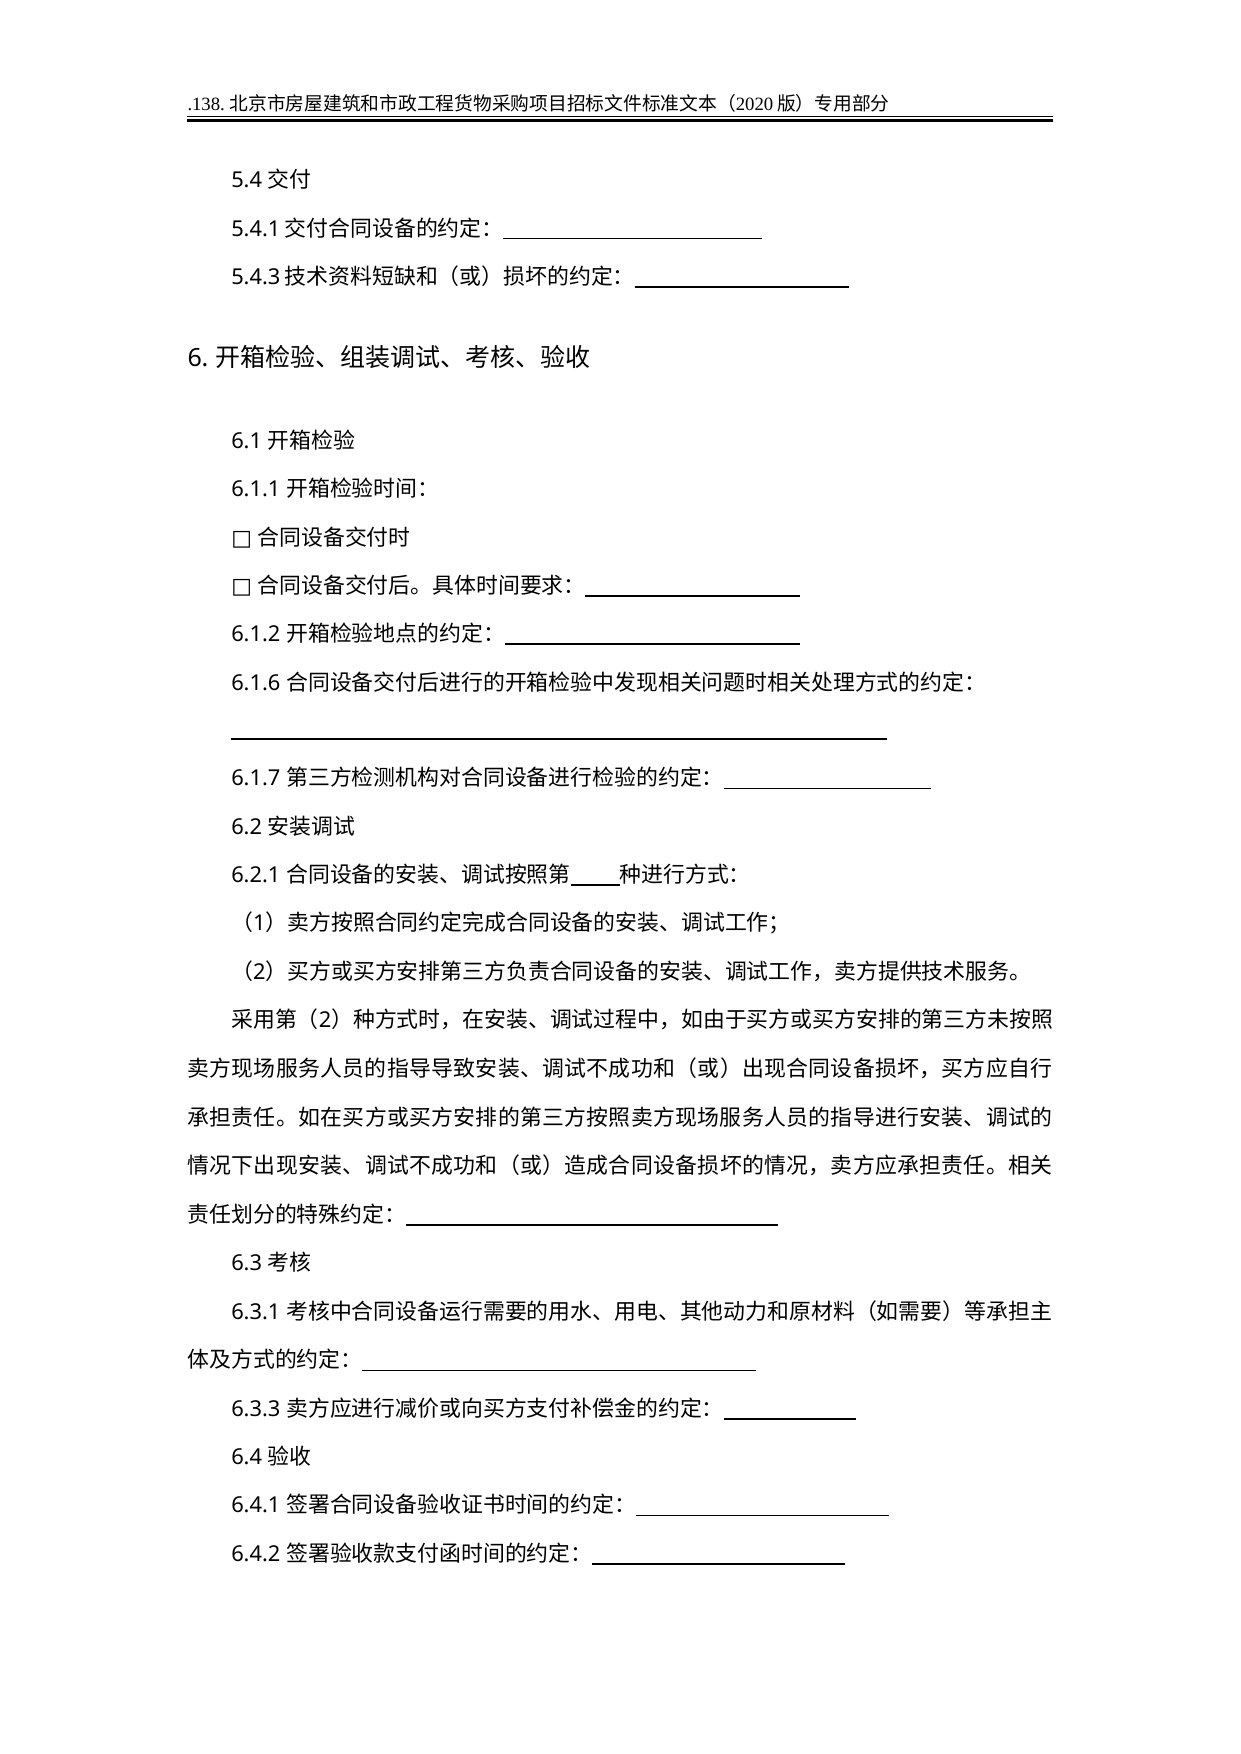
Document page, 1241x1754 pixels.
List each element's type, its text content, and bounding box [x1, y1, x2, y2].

text 采用第（2）种方式时，在安装、调试过程中，如由于买方或买方安排的第三方未按照卖方现场服务人员的指导导致安装、调试不成功和（或）出现合同设备损坏，买方应自行承担责任。如在买方或买方安排的第三方按照卖方现场服务人员的指导进行安装、调试的情况下出现安装、调试不成功和（或）造成合同设备损坏的情况，卖方应承担责任。相关责任划分的特殊约定： [187, 1002, 1053, 1229]
text 6.1 开箱检验 [187, 423, 1053, 455]
text 6.3.3 卖方应进行减价或向买方支付补偿金的约定： [187, 1390, 1053, 1423]
text 6. 开箱检验、组装调试、考核、验收 [187, 323, 1053, 388]
text 6.1.1 开箱检验时间： [187, 471, 1053, 503]
text 6.3.1 考核中合同设备运行需要的用水、用电、其他动力和原材料（如需要）等承担主体及方式的约定： [187, 1293, 1053, 1374]
text （1）卖方按照合同约定完成合同设备的安装、调试工作； [187, 905, 1053, 937]
text 6.2.1 合同设备的安装、调试按照第 种进行方式： [187, 857, 1053, 889]
text 5.4.1交付合同设备的约定： [187, 210, 1053, 243]
text （2）买方或买方安排第三方负责合同设备的安装、调试工作，卖方提供技术服务。 [187, 953, 1053, 986]
text 6.2 安装调试 [187, 808, 1053, 841]
text □ 合同设备交付时 [187, 519, 1053, 552]
text 6.1.2 开箱检验地点的约定： [187, 616, 1053, 648]
text □ 合同设备交付后。具体时间要求： [187, 568, 1053, 600]
text 6.3 考核 [187, 1245, 1053, 1277]
text 6.4.1 签署合同设备验收证书时间的约定： [187, 1487, 1053, 1519]
text 5.4 交付 [187, 162, 1053, 194]
text 5.4.3技术资料短缺和（或）损坏的约定： [187, 259, 1053, 291]
text 6.4 验收 [187, 1439, 1053, 1471]
text 6.4.2 签署验收款支付函时间的约定： [187, 1535, 1053, 1568]
text 6.1.6 合同设备交付后进行的开箱检验中发现相关问题时相关处理方式的约定： [187, 664, 1053, 697]
text 6.1.7 第三方检测机构对合同设备进行检验的约定： [187, 760, 1053, 792]
